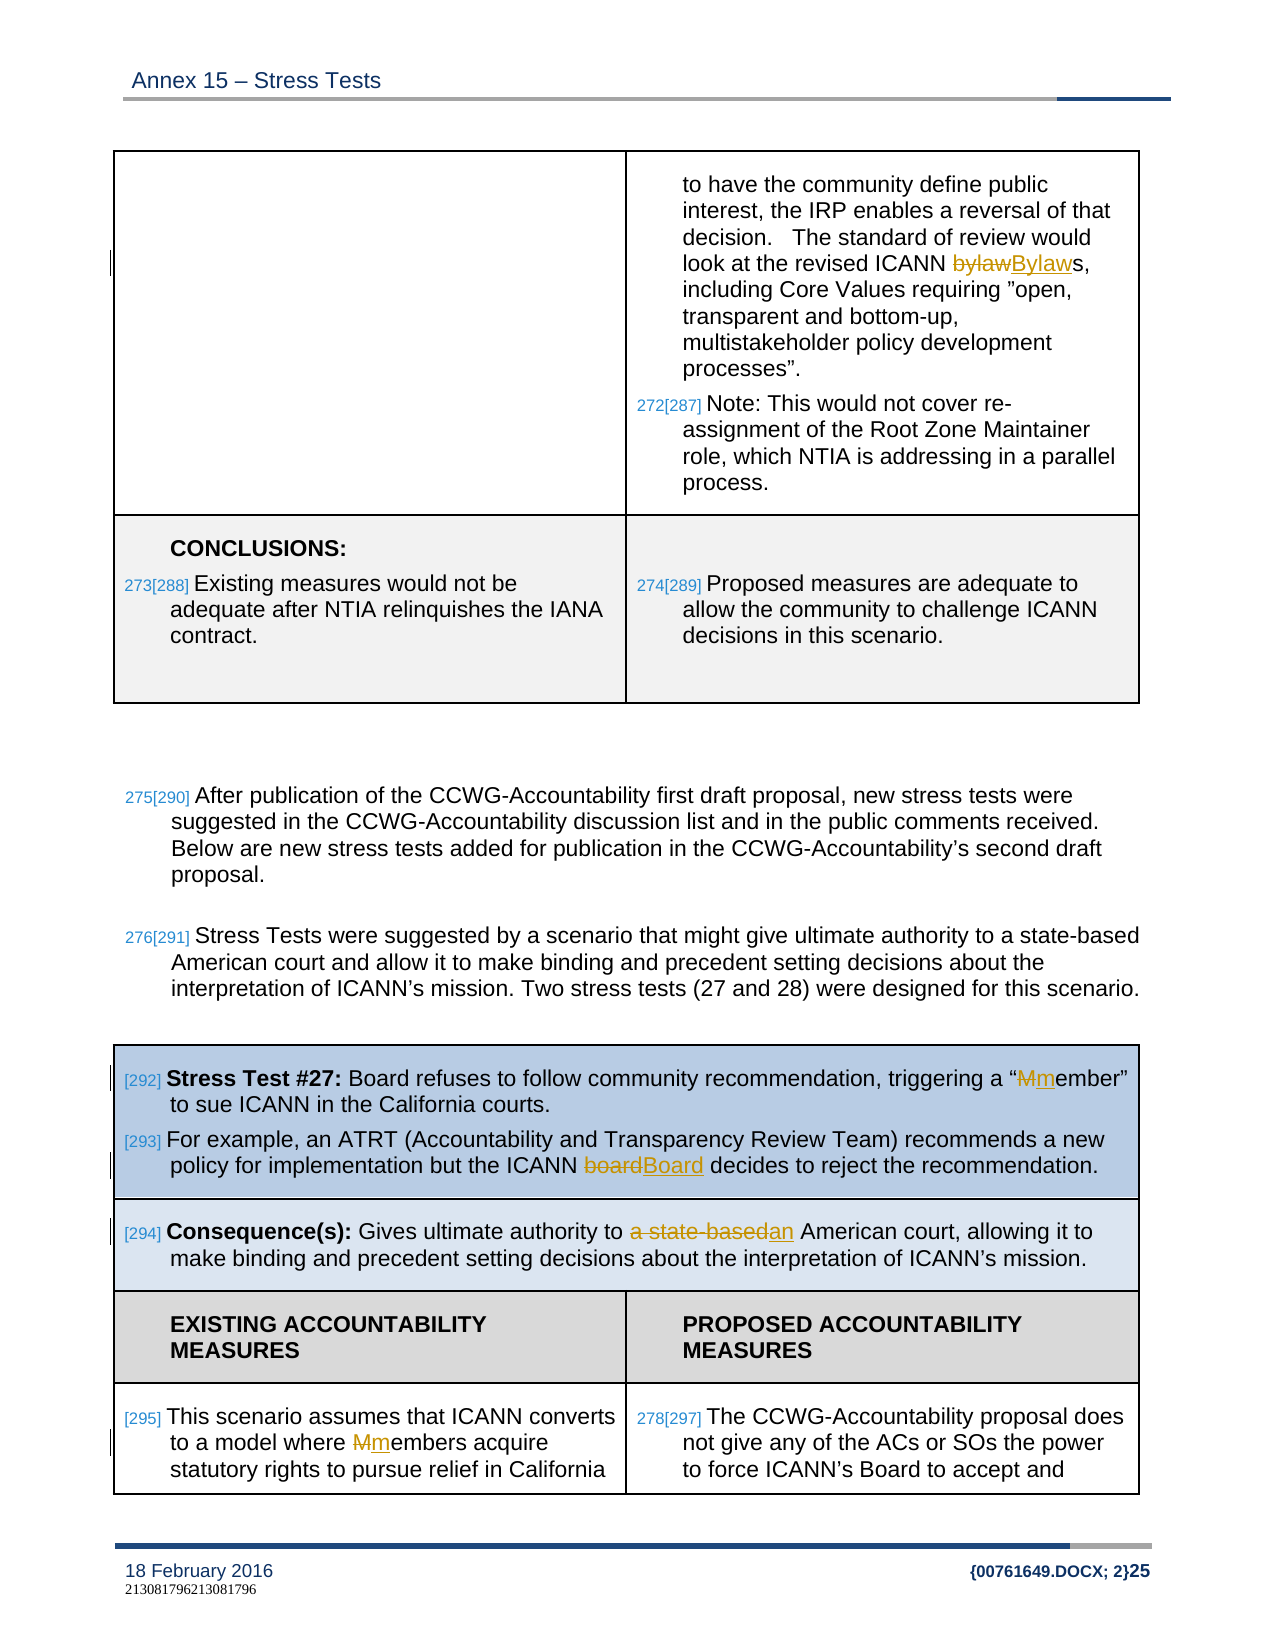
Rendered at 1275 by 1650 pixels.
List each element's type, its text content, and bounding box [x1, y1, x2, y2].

table_cell CONCLUSIONS: Existing measures would not be adequate after NTIA relinquishes the IANA contract. [115, 516, 625, 702]
table_cell Consequence(s): Gives ultimate authority to American court, allowing it to make binding and precedent setting decisions about the interpretation of ICANN’s mission. [115, 1200, 1138, 1290]
table_cell PROPOSED ACCOUNTABILITY MEASURES [627, 1292, 1138, 1382]
table_cell Proposed measures are adequate to allow the community to challenge ICANN decisions in this scenario. [627, 516, 1138, 702]
table_header Stress Test #27: Board refuses to follow community recommendation, triggering a “ember” to sue ICANN in the California courts. For example, an ATRT (Accountability and Transparency Review Team) recommends a new policy for implementation but the ICANN decides to reject the recommendation. [115, 1046, 1138, 1197]
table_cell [115, 152, 625, 514]
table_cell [115, 1384, 625, 1492]
text Stress Tests were suggested by a scenario that might give ultimate authority to a state-based American court and allow it to make binding and precedent setting decisions about the interpretation of ICANN’s mission. Two stress tests (27 and 28) were designed for this scenario. [125, 922, 1150, 1001]
table_cell EXISTING ACCOUNTABILITY MEASURES [115, 1292, 625, 1382]
text After publication of the CCWG-Accountability first draft proposal, new stress tests were suggested in the CCWG-Accountability discussion list and in the public comments received. Below are new stress tests added for publication in the CCWG-Accountability’s second draft proposal. [125, 782, 1150, 914]
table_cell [627, 152, 1138, 514]
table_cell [627, 1384, 1138, 1492]
